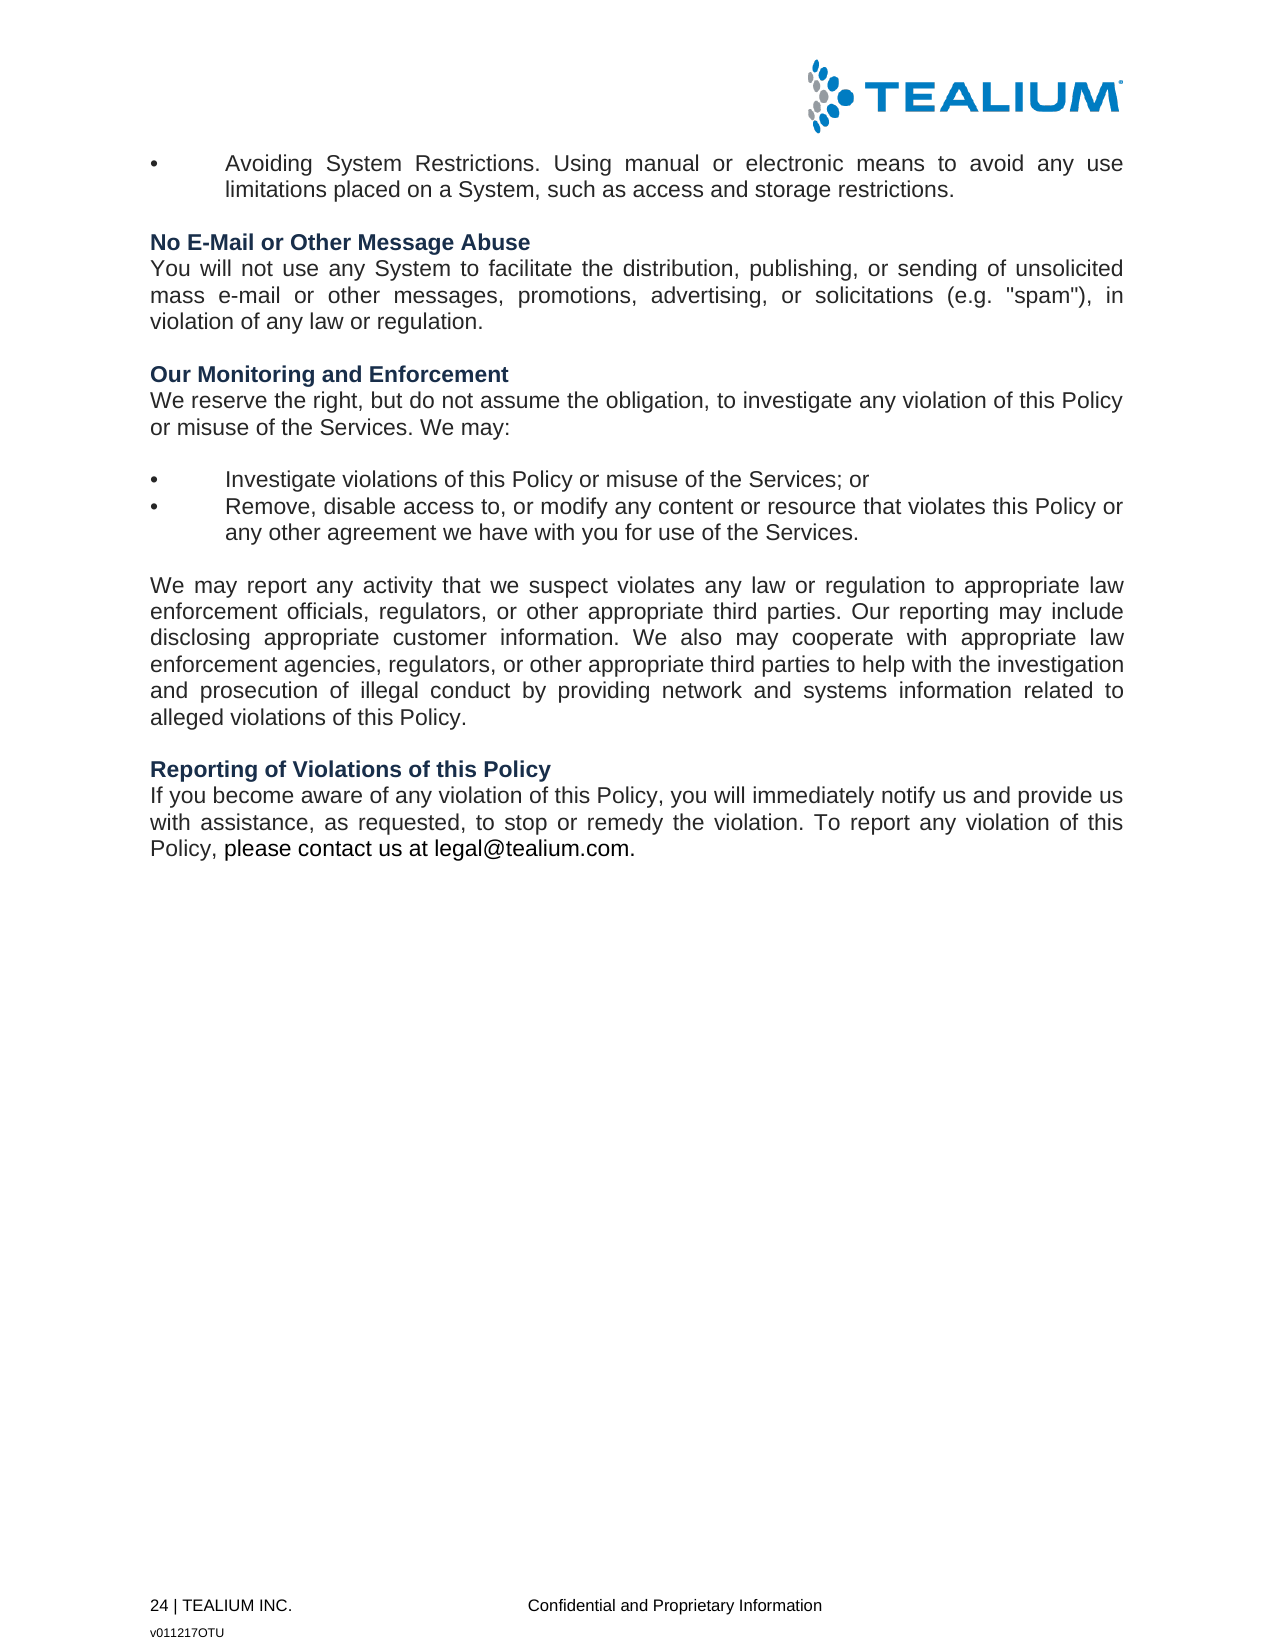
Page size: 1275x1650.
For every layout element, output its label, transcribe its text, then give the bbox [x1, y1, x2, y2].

list Remove, disable access to, or modify any content or resource that violates this Policy or any other agreement we have with you for use of the Services. [150, 493, 1125, 545]
text Our Monitoring and Enforcement [150, 361, 1125, 387]
list Avoiding System Restrictions. Using manual or electronic means to avoid any use limitations placed on a System, such as access and storage restrictions. [150, 150, 1125, 203]
text Reporting of Violations of this Policy [150, 756, 1125, 782]
list Investigate violations of this Policy or misuse of the Services; or [150, 466, 1125, 493]
text We reserve the right, but do not assume the obligation, to investigate any violation of this Policy or misuse of the Services. We may: [150, 387, 1125, 440]
text No E-Mail or Other Message Abuse [150, 229, 1125, 255]
picture [804, 55, 1125, 138]
text You will not use any System to facilitate the distribution, publishing, or sending of unsolicited mass e-mail or other messages, promotions, advertising, or solicitations (e.g. "spam"), in violation of any law or regulation. [150, 255, 1125, 334]
text We may report any activity that we suspect violates any law or regulation to appropriate law enforcement officials, regulators, or other appropriate third parties. Our reporting may include disclosing appropriate customer information. We also may cooperate with appropriate law enforcement agencies, regulators, or other appropriate third parties to help with the investigation and prosecution of illegal conduct by providing network and systems information related to alleged violations of this Policy. [150, 572, 1125, 730]
text If you become aware of any violation of this Policy, you will immediately notify us and provide us with assistance, as requested, to stop or remedy the violation. To report any violation of this Policy, please contact us at legal@tealium.com. [150, 782, 1125, 862]
